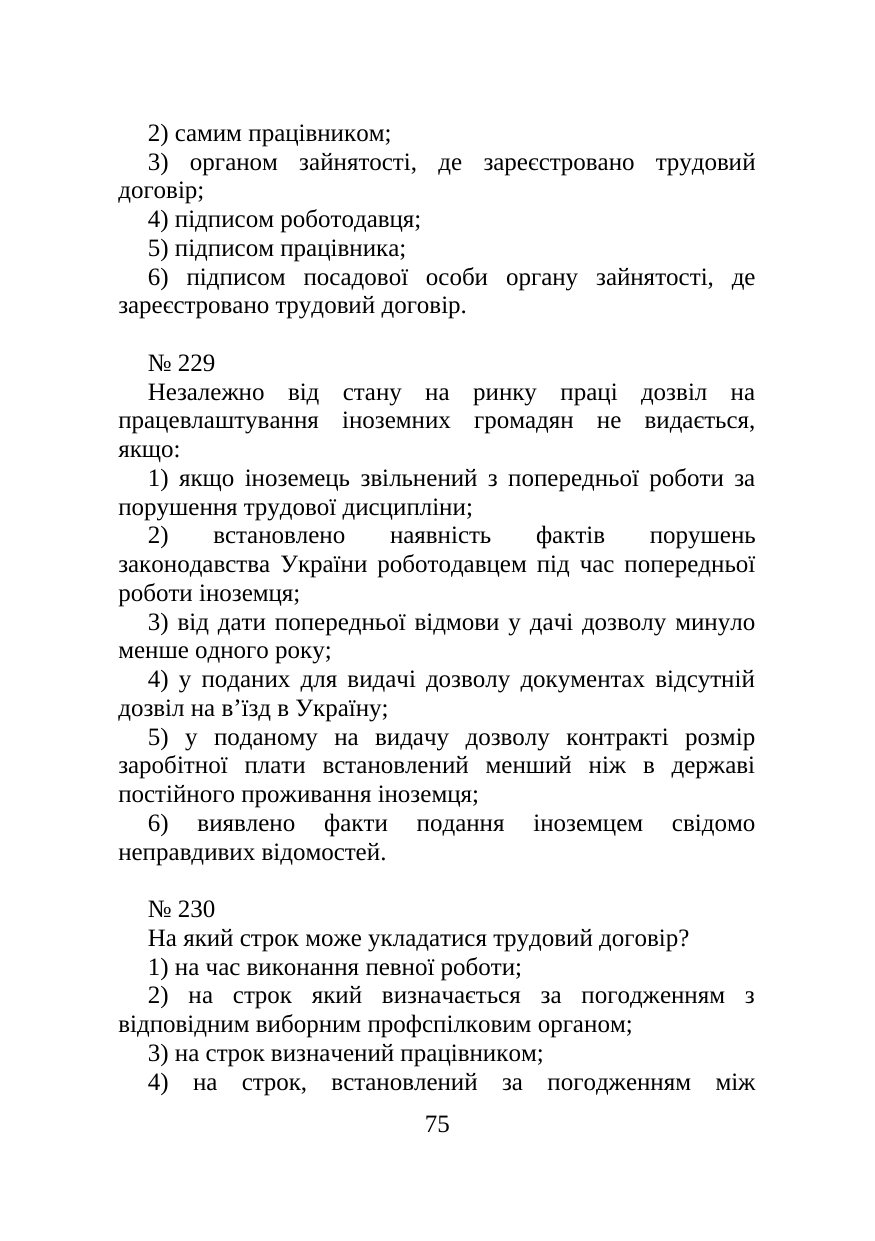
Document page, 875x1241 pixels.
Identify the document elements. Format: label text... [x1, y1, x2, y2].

text 2) самим працівником; [118, 118, 756, 147]
text 6) підписом посадової особи органу зайнятості, де зареєстровано трудовий договір. [118, 262, 756, 319]
text 1) якщо іноземець звільнений з попередньої роботи за порушення трудової дисципліни; [118, 463, 756, 521]
text 4) у поданих для видачі дозволу документах відсутній дозвіл на в’їзд в Україну; [118, 664, 756, 722]
text 5) підписом працівника; [118, 233, 756, 262]
text 4) підписом роботодавця; [118, 204, 756, 233]
text 3) від дати попередньої відмови у дачі дозволу минуло менше одного року; [118, 607, 756, 664]
text № 230 [118, 894, 756, 923]
text 6) виявлено факти подання іноземцем свідомо неправдивих відомостей. [118, 808, 756, 866]
text 5) у поданому на видачу дозволу контракті розмір заробітної плати встановлений менший ніж в державі постійного проживання іноземця; [118, 722, 756, 808]
text 2) на строк який визначається за погодженням з відповідним виборним профспілковим органом; [118, 981, 756, 1038]
text 3) органом зайнятості, де зареєстровано трудовий договір; [118, 147, 756, 204]
text Незалежно від стану на ринку праці дозвіл на працевлаштування іноземних громадян не видається, якщо: [118, 377, 756, 463]
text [118, 1067, 756, 1096]
text 3) на строк визначений працівником; [118, 1038, 756, 1067]
text 2) встановлено наявність фактів порушень законодавства України роботодавцем під час попередньої роботи іноземця; [118, 521, 756, 607]
text На який строк може укладатися трудовий договір? [118, 923, 756, 952]
text № 229 [118, 348, 756, 377]
text 1) на час виконання певної роботи; [118, 952, 756, 981]
